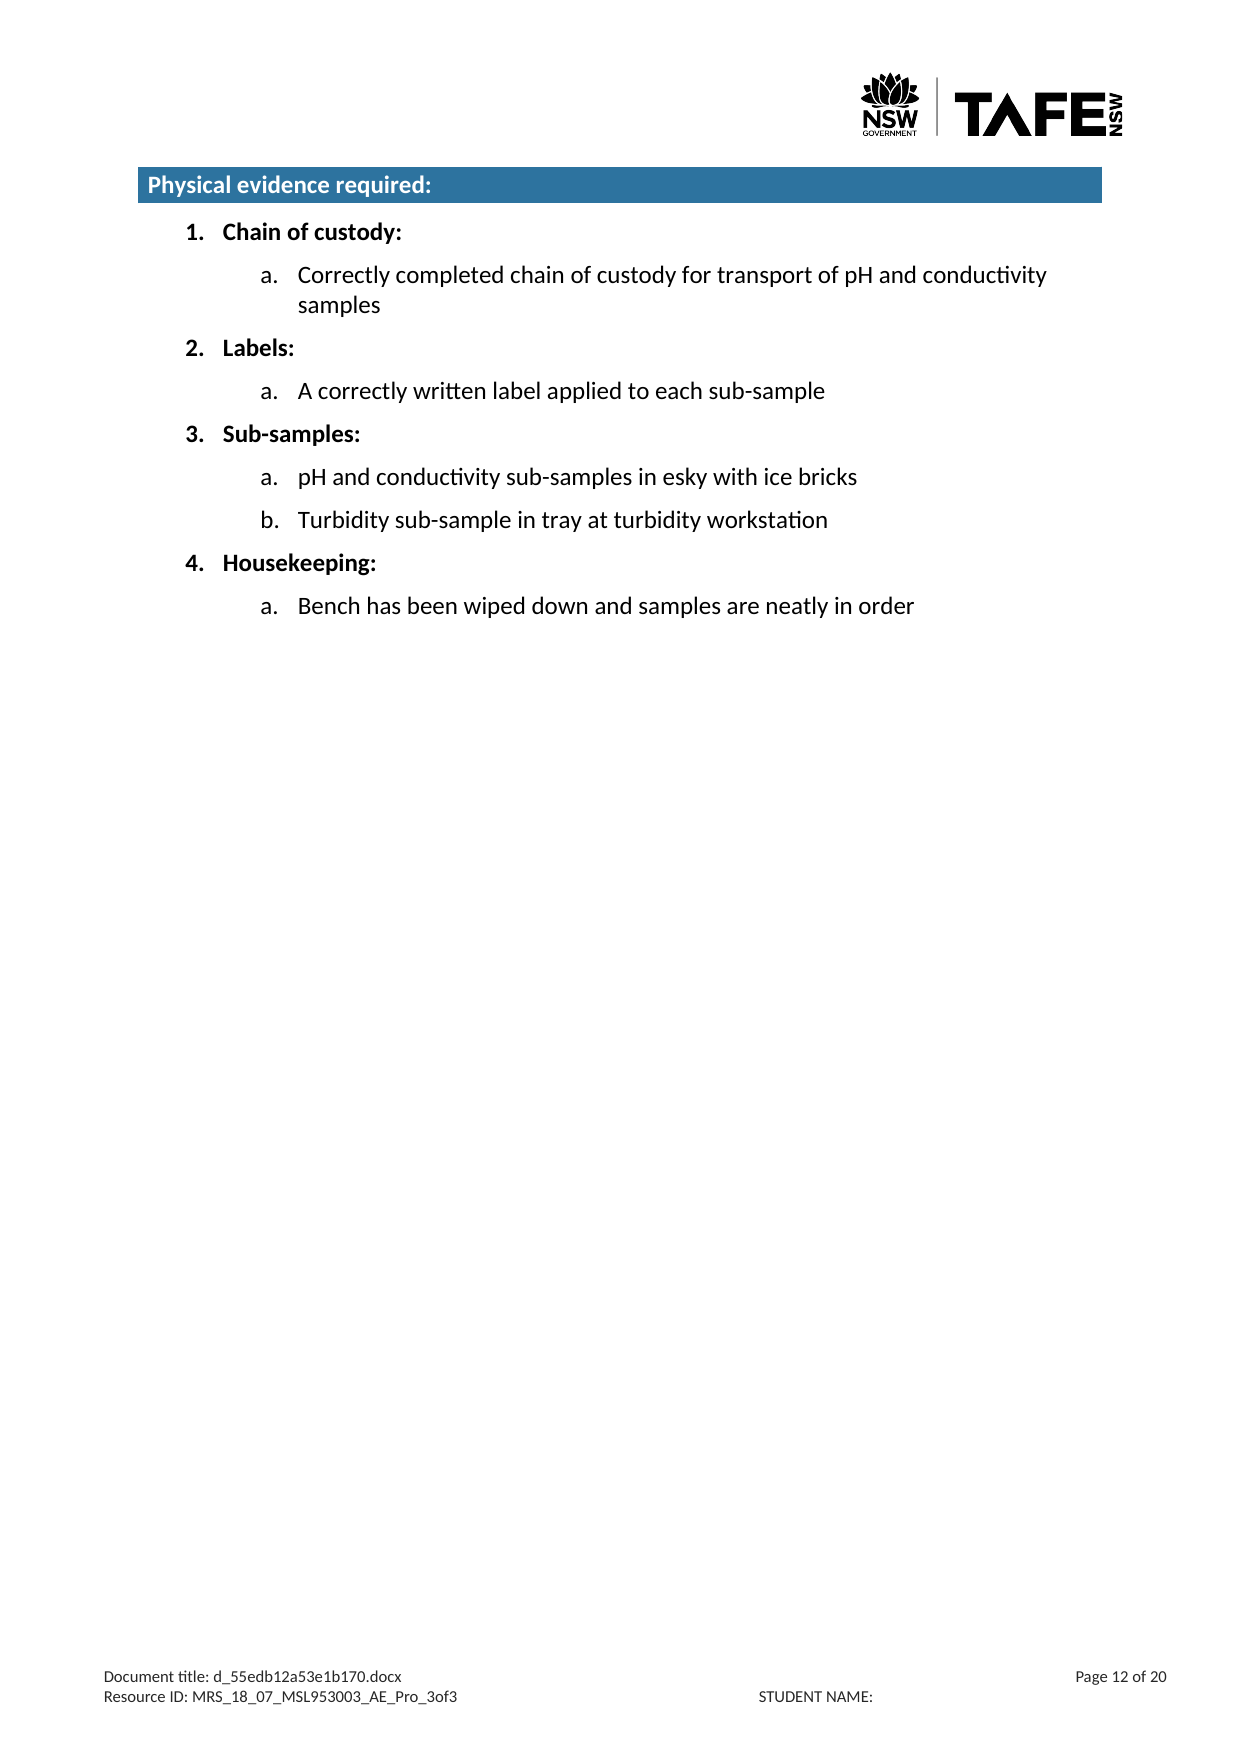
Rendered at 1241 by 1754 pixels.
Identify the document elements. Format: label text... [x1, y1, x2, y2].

text Physical evidence required: [139, 168, 1101, 202]
picture [861, 71, 1123, 137]
list Sub-samples: [185, 418, 1092, 449]
list Housekeeping: [185, 547, 1092, 578]
list Turbidity sub-sample in tray at turbidity workstation [260, 504, 1092, 535]
list Chain of custody: [185, 216, 1092, 246]
list pH and conductivity sub-samples in esky with ice bricks [260, 461, 1092, 492]
list A correctly written label applied to each sub-sample [260, 375, 1092, 406]
list Correctly completed chain of custody for transport of pH and conductivity samples [260, 259, 1092, 320]
list Labels: [185, 332, 1092, 363]
list Bench has been wiped down and samples are neatly in order [260, 591, 1092, 621]
